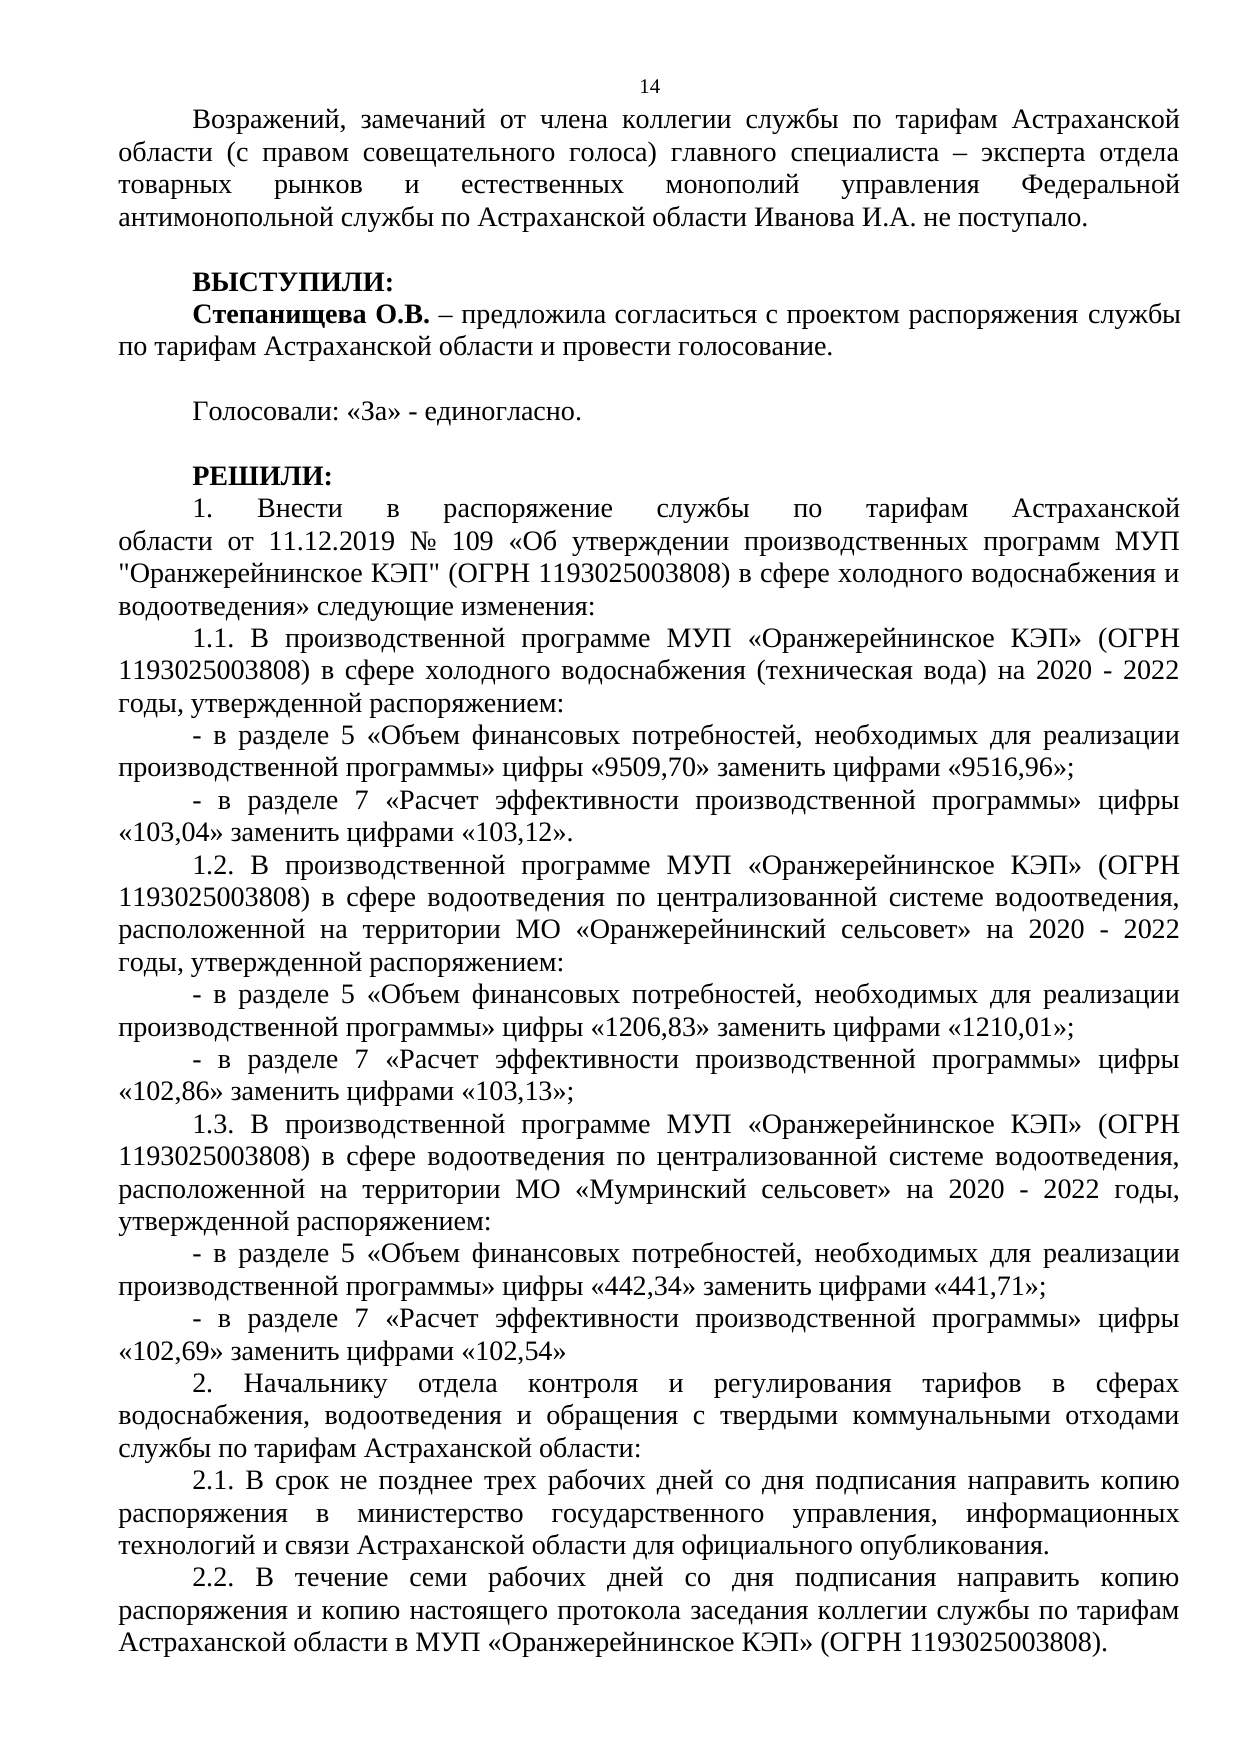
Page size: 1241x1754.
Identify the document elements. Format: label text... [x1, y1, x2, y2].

text 2. Начальнику отдела контроля и регулирования тарифов в сферах водоснабжения, водоотведения и обращения с твердыми коммунальными отходами службы по тарифам Астраханской области: [118, 1366, 1181, 1463]
text 1.3. В производственной программе МУП «Оранжерейнинское КЭП» (ОГРН 1193025003808) в сфере водоотведения по централизованной системе водоотведения, расположенной на территории МО «Мумринский сельсовет» на 2020 - 2022 годы, утвержденной распоряжением: [118, 1107, 1181, 1236]
text Возражений, замечаний от члена коллегии службы по тарифам Астраханской области (с правом совещательного голоса) главного специалиста – эксперта отдела товарных рынков и естественных монополий управления Федеральной антимонопольной службы по Астраханской области Иванова И.А. не поступало. [118, 103, 1181, 232]
text - в разделе 7 «Расчет эффективности производственной программы» цифры «103,04» заменить цифрами «103,12». [118, 783, 1181, 848]
text - в разделе 7 «Расчет эффективности производственной программы» цифры «102,69» заменить цифрами «102,54» [118, 1301, 1181, 1366]
text 2.2. В течение семи рабочих дней со дня подписания направить копию распоряжения и копию настоящего протокола заседания коллегии службы по тарифам Астраханской области в МУП «Оранжерейнинское КЭП» (ОГРН 1193025003808). [118, 1560, 1181, 1658]
text - в разделе 5 «Объем финансовых потребностей, необходимых для реализации производственной программы» цифры «442,34» заменить цифрами «441,71»; [118, 1236, 1181, 1301]
text 1.1. В производственной программе МУП «Оранжерейнинское КЭП» (ОГРН 1193025003808) в сфере холодного водоснабжения (техническая вода) на 2020 - 2022 годы, утвержденной распоряжением: [118, 621, 1181, 718]
text - в разделе 5 «Объем финансовых потребностей, необходимых для реализации производственной программы» цифры «1206,83» заменить цифрами «1210,01»; [118, 977, 1181, 1042]
text ВЫСТУПИЛИ: [118, 264, 1181, 297]
text РЕШИЛИ: [118, 459, 1181, 491]
text 1.2. В производственной программе МУП «Оранжерейнинское КЭП» (ОГРН 1193025003808) в сфере водоотведения по централизованной системе водоотведения, расположенной на территории МО «Оранжерейнинский сельсовет» на 2020 - 2022 годы, утвержденной распоряжением: [118, 848, 1181, 977]
text 2.1. В срок не позднее трех рабочих дней со дня подписания направить копию распоряжения в министерство государственного управления, информационных технологий и связи Астраханской области для официального опубликования. [118, 1463, 1181, 1560]
text Голосовали: «За» - единогласно. [118, 394, 1181, 427]
text Степанищева О.В. – предложила согласиться с проектом распоряжения службы по тарифам Астраханской области и провести голосование. [118, 297, 1181, 362]
text 1. Внести в распоряжение службы по тарифам Астраханской области от 11.12.2019 № 109 «Об утверждении производственных программ МУП "Оранжерейнинское КЭП" (ОГРН 1193025003808) в сфере холодного водоснабжения и водоотведения» следующие изменения: [118, 491, 1181, 621]
text - в разделе 5 «Объем финансовых потребностей, необходимых для реализации производственной программы» цифры «9509,70» заменить цифрами «9516,96»; [118, 718, 1181, 783]
text - в разделе 7 «Расчет эффективности производственной программы» цифры «102,86» заменить цифрами «103,13»; [118, 1042, 1181, 1107]
